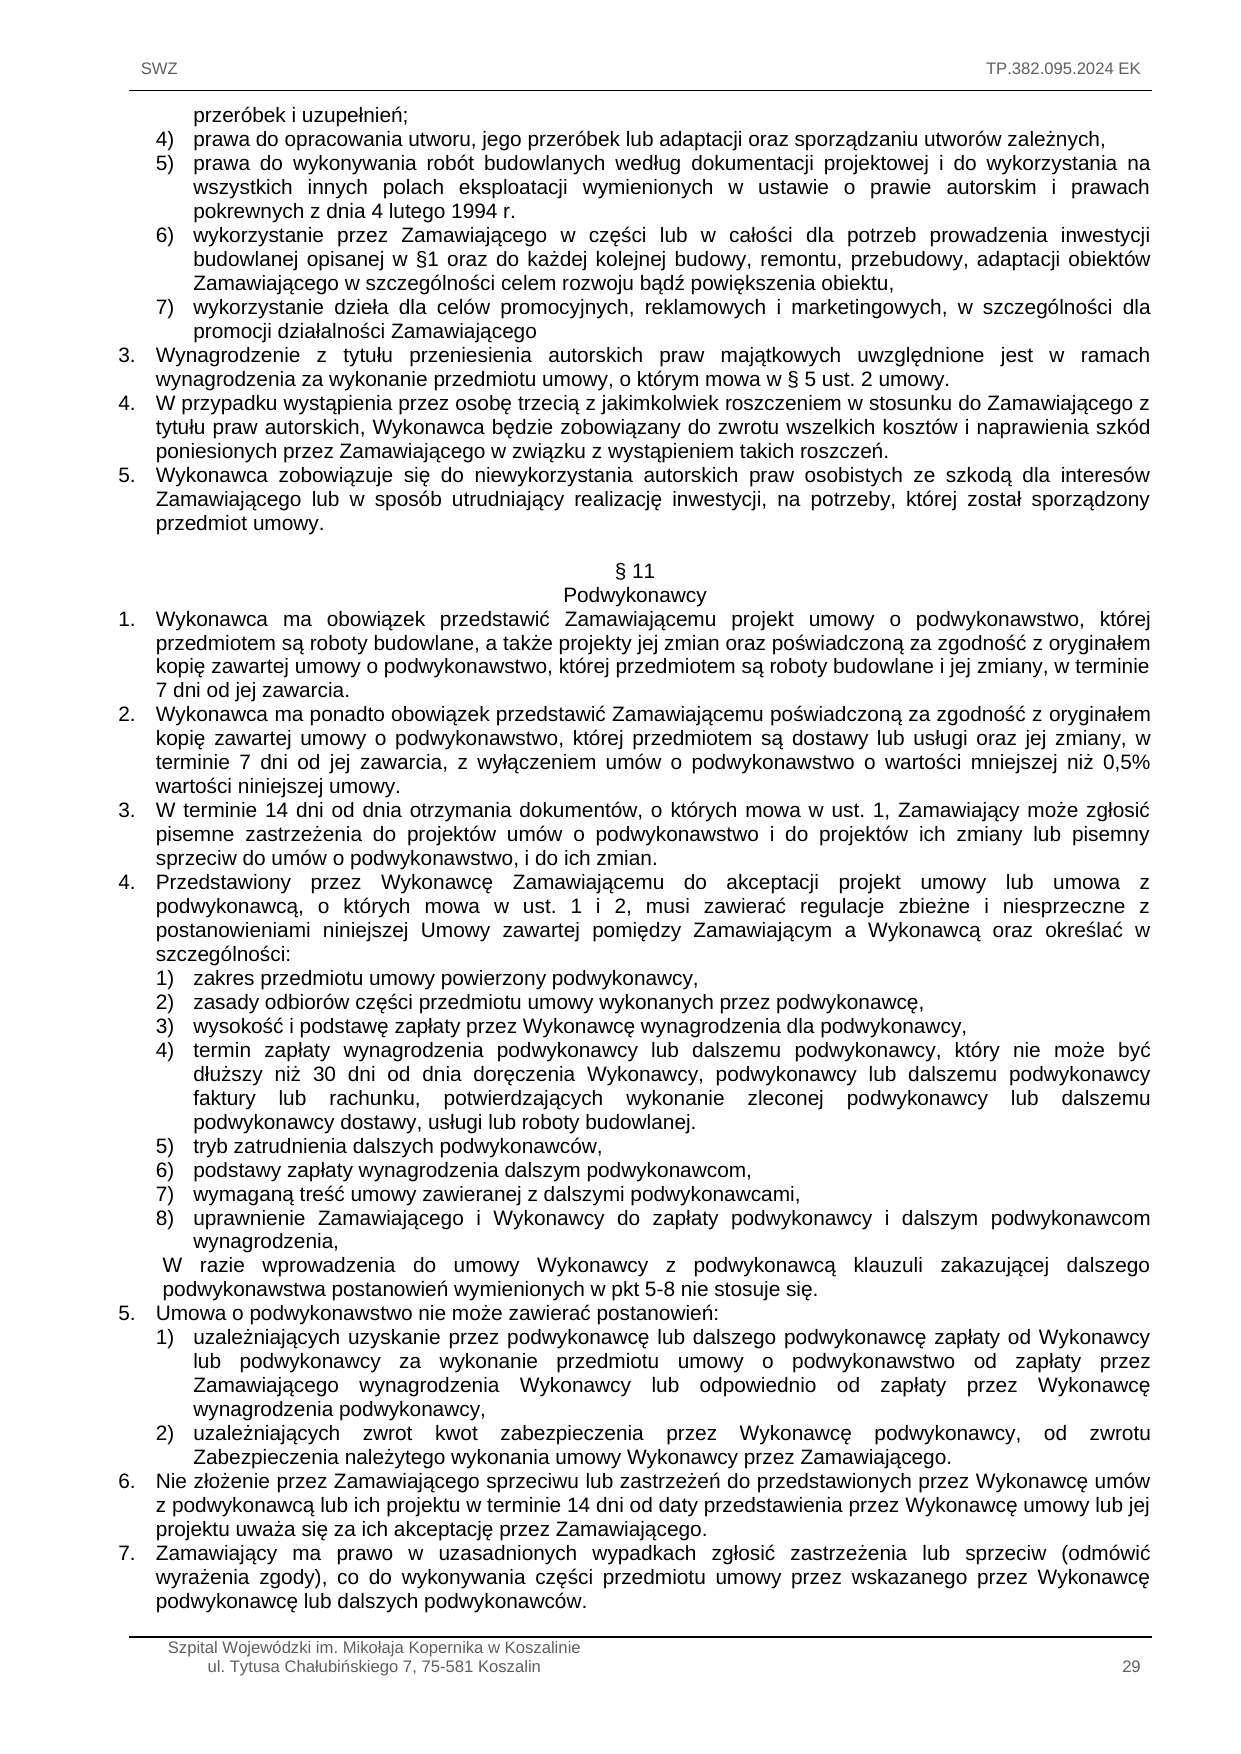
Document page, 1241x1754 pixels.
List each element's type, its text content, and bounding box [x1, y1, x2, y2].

list tryb zatrudnienia dalszych podwykonawców, [156, 1133, 1152, 1157]
list Zamawiający ma prawo w uzasadnionych wypadkach zgłosić zastrzeżenia lub sprzeciw (odmówić wyrażenia zgody), co do wykonywania części przedmiotu umowy przez wskazanego przez Wykonawcę podwykonawcę lub dalszych podwykonawców. [118, 1541, 1152, 1613]
list uzależniających uzyskanie przez podwykonawcę lub dalszego podwykonawcę zapłaty od Wykonawcy lub podwykonawcy za wykonanie przedmiotu umowy o podwykonawstwo od zapłaty przez Zamawiającego wynagrodzenia Wykonawcy lub odpowiednio od zapłaty przez Wykonawcę wynagrodzenia podwykonawcy, [156, 1325, 1152, 1421]
list wykorzystanie przez Zamawiającego w części lub w całości dla potrzeb prowadzenia inwestycji budowlanej opisanej w §1 oraz do każdej kolejnej budowy, remontu, przebudowy, adaptacji obiektów Zamawiającego w szczególności celem rozwoju bądź powiększenia obiektu, [156, 223, 1152, 295]
list Wykonawca ma ponadto obowiązek przedstawić Zamawiającemu poświadczoną za zgodność z oryginałem kopię zawartej umowy o podwykonawstwo, której przedmiotem są dostawy lub usługi oraz jej zmiany, w terminie 7 dni od jej zawarcia, z wyłączeniem umów o podwykonawstwo o wartości mniejszej niż 0,5% wartości niniejszej umowy. [118, 702, 1152, 798]
list Wykonawca zobowiązuje się do niewykorzystania autorskich praw osobistych ze szkodą dla interesów Zamawiającego lub w sposób utrudniający realizację inwestycji, na potrzeby, której został sporządzony przedmiot umowy. [118, 463, 1152, 534]
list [156, 103, 1152, 127]
list W przypadku wystąpienia przez osobę trzecią z jakimkolwiek roszczeniem w stosunku do Zamawiającego z tytułu praw autorskich, Wykonawca będzie zobowiązany do zwrotu wszelkich kosztów i naprawienia szkód poniesionych przez Zamawiającego w związku z wystąpieniem takich roszczeń. [118, 391, 1152, 463]
list wykorzystanie dzieła dla celów promocyjnych, reklamowych i marketingowych, w szczególności dla promocji działalności Zamawiającego [156, 295, 1152, 343]
list Umowa o podwykonawstwo nie może zawierać postanowień: [118, 1301, 1152, 1325]
list termin zapłaty wynagrodzenia podwykonawcy lub dalszemu podwykonawcy, który nie może być dłuższy niż 30 dni od dnia doręczenia Wykonawcy, podwykonawcy lub dalszemu podwykonawcy faktury lub rachunku, potwierdzających wykonanie zleconej podwykonawcy lub dalszemu podwykonawcy dostawy, usługi lub roboty budowlanej. [156, 1038, 1152, 1133]
list zasady odbiorów części przedmiotu umowy wykonanych przez podwykonawcę, [156, 990, 1152, 1014]
text § 11 [118, 558, 1152, 582]
list prawa do wykonywania robót budowlanych według dokumentacji projektowej i do wykorzystania na wszystkich innych polach eksploatacji wymienionych w ustawie o prawie autorskim i prawach pokrewnych z dnia 4 lutego 1994 r. [156, 151, 1152, 223]
list Wykonawca ma obowiązek przedstawić Zamawiającemu projekt umowy o podwykonawstwo, której przedmiotem są roboty budowlane, a także projekty jej zmian oraz poświadczoną za zgodność z oryginałem kopię zawartej umowy o podwykonawstwo, której przedmiotem są roboty budowlane i jej zmiany, w terminie 7 dni od jej zawarcia. [118, 606, 1152, 702]
text Podwykonawcy [118, 582, 1152, 606]
list Wynagrodzenie z tytułu przeniesienia autorskich praw majątkowych uwzględnione jest w ramach wynagrodzenia za wykonanie przedmiotu umowy, o którym mowa w § 5 ust. 2 umowy. [118, 343, 1152, 391]
list uprawnienie Zamawiającego i Wykonawcy do zapłaty podwykonawcy i dalszym podwykonawcom wynagrodzenia, [156, 1205, 1152, 1253]
text W razie wprowadzenia do umowy Wykonawcy z podwykonawcą klauzuli zakazującej dalszego podwykonawstwa postanowień wymienionych w pkt 5-8 nie stosuje się. [162, 1253, 1152, 1301]
list wymaganą treść umowy zawieranej z dalszymi podwykonawcami, [156, 1181, 1152, 1205]
list Nie złożenie przez Zamawiającego sprzeciwu lub zastrzeżeń do przedstawionych przez Wykonawcę umów z podwykonawcą lub ich projektu w terminie 14 dni od daty przedstawienia przez Wykonawcę umowy lub jej projektu uważa się za ich akceptację przez Zamawiającego. [118, 1469, 1152, 1541]
list W terminie 14 dni od dnia otrzymania dokumentów, o których mowa w ust. 1, Zamawiający może zgłosić pisemne zastrzeżenia do projektów umów o podwykonawstwo i do projektów ich zmiany lub pisemny sprzeciw do umów o podwykonawstwo, i do ich zmian. [118, 798, 1152, 870]
list uzależniających zwrot kwot zabezpieczenia przez Wykonawcę podwykonawcy, od zwrotu Zabezpieczenia należytego wykonania umowy Wykonawcy przez Zamawiającego. [156, 1421, 1152, 1469]
list podstawy zapłaty wynagrodzenia dalszym podwykonawcom, [156, 1157, 1152, 1181]
list prawa do opracowania utworu, jego przeróbek lub adaptacji oraz sporządzaniu utworów zależnych, [156, 127, 1152, 151]
list Przedstawiony przez Wykonawcę Zamawiającemu do akceptacji projekt umowy lub umowa z podwykonawcą, o których mowa w ust. 1 i 2, musi zawierać regulacje zbieżne i niesprzeczne z postanowieniami niniejszej Umowy zawartej pomiędzy Zamawiającym a Wykonawcą oraz określać w szczególności: [118, 870, 1152, 966]
list zakres przedmiotu umowy powierzony podwykonawcy, [156, 966, 1152, 990]
list wysokość i podstawę zapłaty przez Wykonawcę wynagrodzenia dla podwykonawcy, [156, 1014, 1152, 1038]
